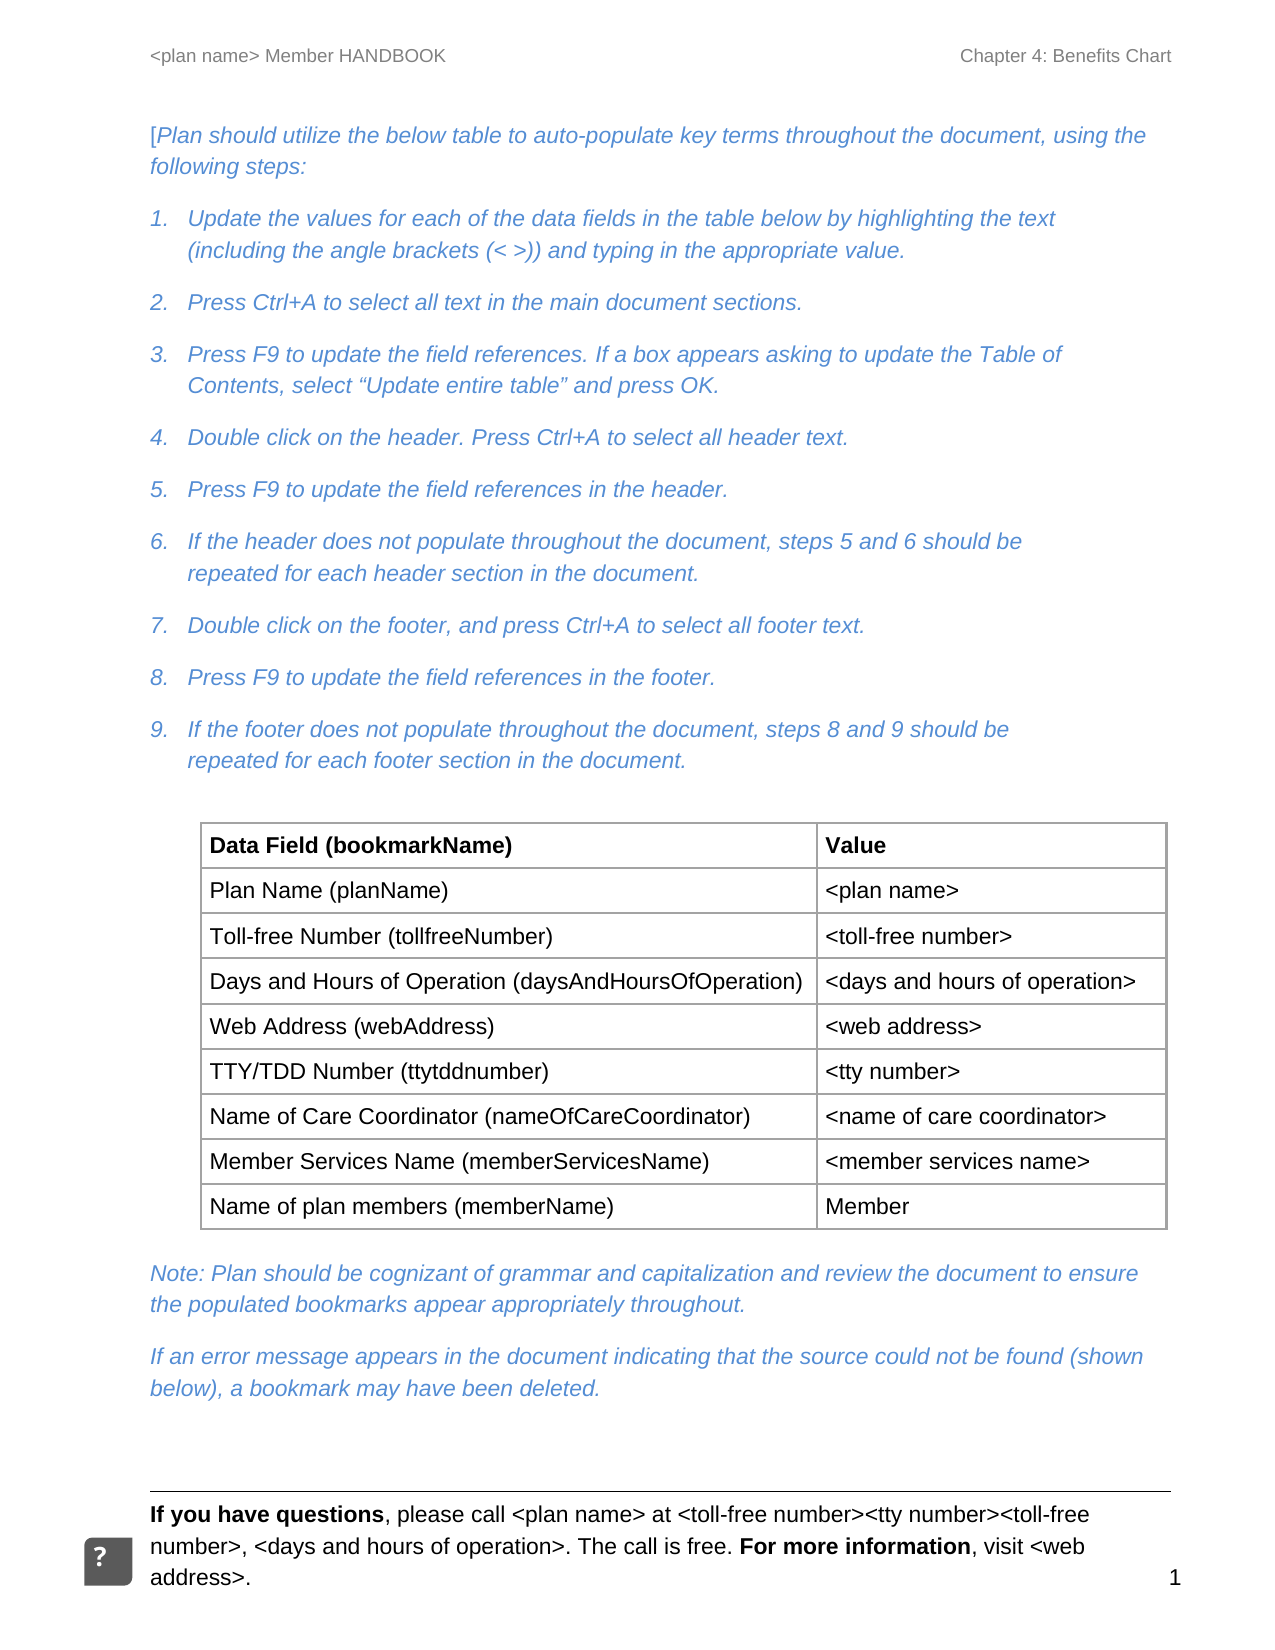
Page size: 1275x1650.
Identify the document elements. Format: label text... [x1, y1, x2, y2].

list Press Ctrl+A to select all text in the main document sections. [150, 285, 1096, 316]
table_cell <plan name> [818, 869, 1165, 912]
list Press F9 to update the field references in the header. [150, 473, 1096, 504]
table_cell Name of Care Coordinator (nameOfCareCoordinator) [202, 1095, 816, 1138]
table_cell <web address> [818, 1005, 1165, 1047]
table_cell Web Address (webAddress) [202, 1005, 816, 1047]
table_cell Name of plan members (memberName) [202, 1185, 816, 1228]
list Double click on the footer, and press Ctrl+A to select all footer text. [150, 608, 1096, 639]
table_cell Plan Name (planName) [202, 869, 816, 912]
list If the header does not populate throughout the document, steps 5 and 6 should be repeated for each header section in the document. [150, 525, 1096, 587]
table_cell <tty number> [818, 1050, 1165, 1093]
table_cell Days and Hours of Operation (daysAndHoursOfOperation) [202, 959, 816, 1002]
text Note: Plan should be cognizant of grammar and capitalization and review the document to ensure the populated bookmarks appear appropriately throughout. [150, 1256, 1171, 1319]
list If the footer does not populate throughout the document, steps 8 and 9 should be repeated for each footer section in the document. [150, 712, 1096, 775]
table_cell Toll-free Number (tollfreeNumber) [202, 914, 816, 957]
table_header Value [818, 824, 1165, 867]
table_cell TTY/TDD Number (ttytddnumber) [202, 1050, 816, 1093]
table_cell <name of care coordinator> [818, 1095, 1165, 1138]
list Press F9 to update the field references. If a box appears asking to update the Table of Contents, select “Update entire table” and press OK. [150, 337, 1096, 400]
table_cell <toll-free number> [818, 914, 1165, 957]
table_cell <days and hours of operation> [818, 959, 1165, 1002]
list Update the values for each of the data fields in the table below by highlighting the text (including the angle brackets (< >)) and typing in the appropriate value. [150, 202, 1096, 264]
list Press F9 to update the field references in the footer. [150, 660, 1096, 691]
table_header Data Field (bookmarkName) [202, 824, 816, 867]
table_cell Member Services Name (memberServicesName) [202, 1140, 816, 1183]
table_cell <member services name> [818, 1140, 1165, 1183]
text [Plan should utilize the below table to auto-populate key terms throughout the document, using the following steps: [150, 118, 1171, 181]
text If an error message appears in the document indicating that the source could not be found (shown below), a bookmark may have been deleted. [150, 1340, 1171, 1402]
list Double click on the header. Press Ctrl+A to select all header text. [150, 421, 1096, 452]
table_cell Member [818, 1185, 1165, 1228]
